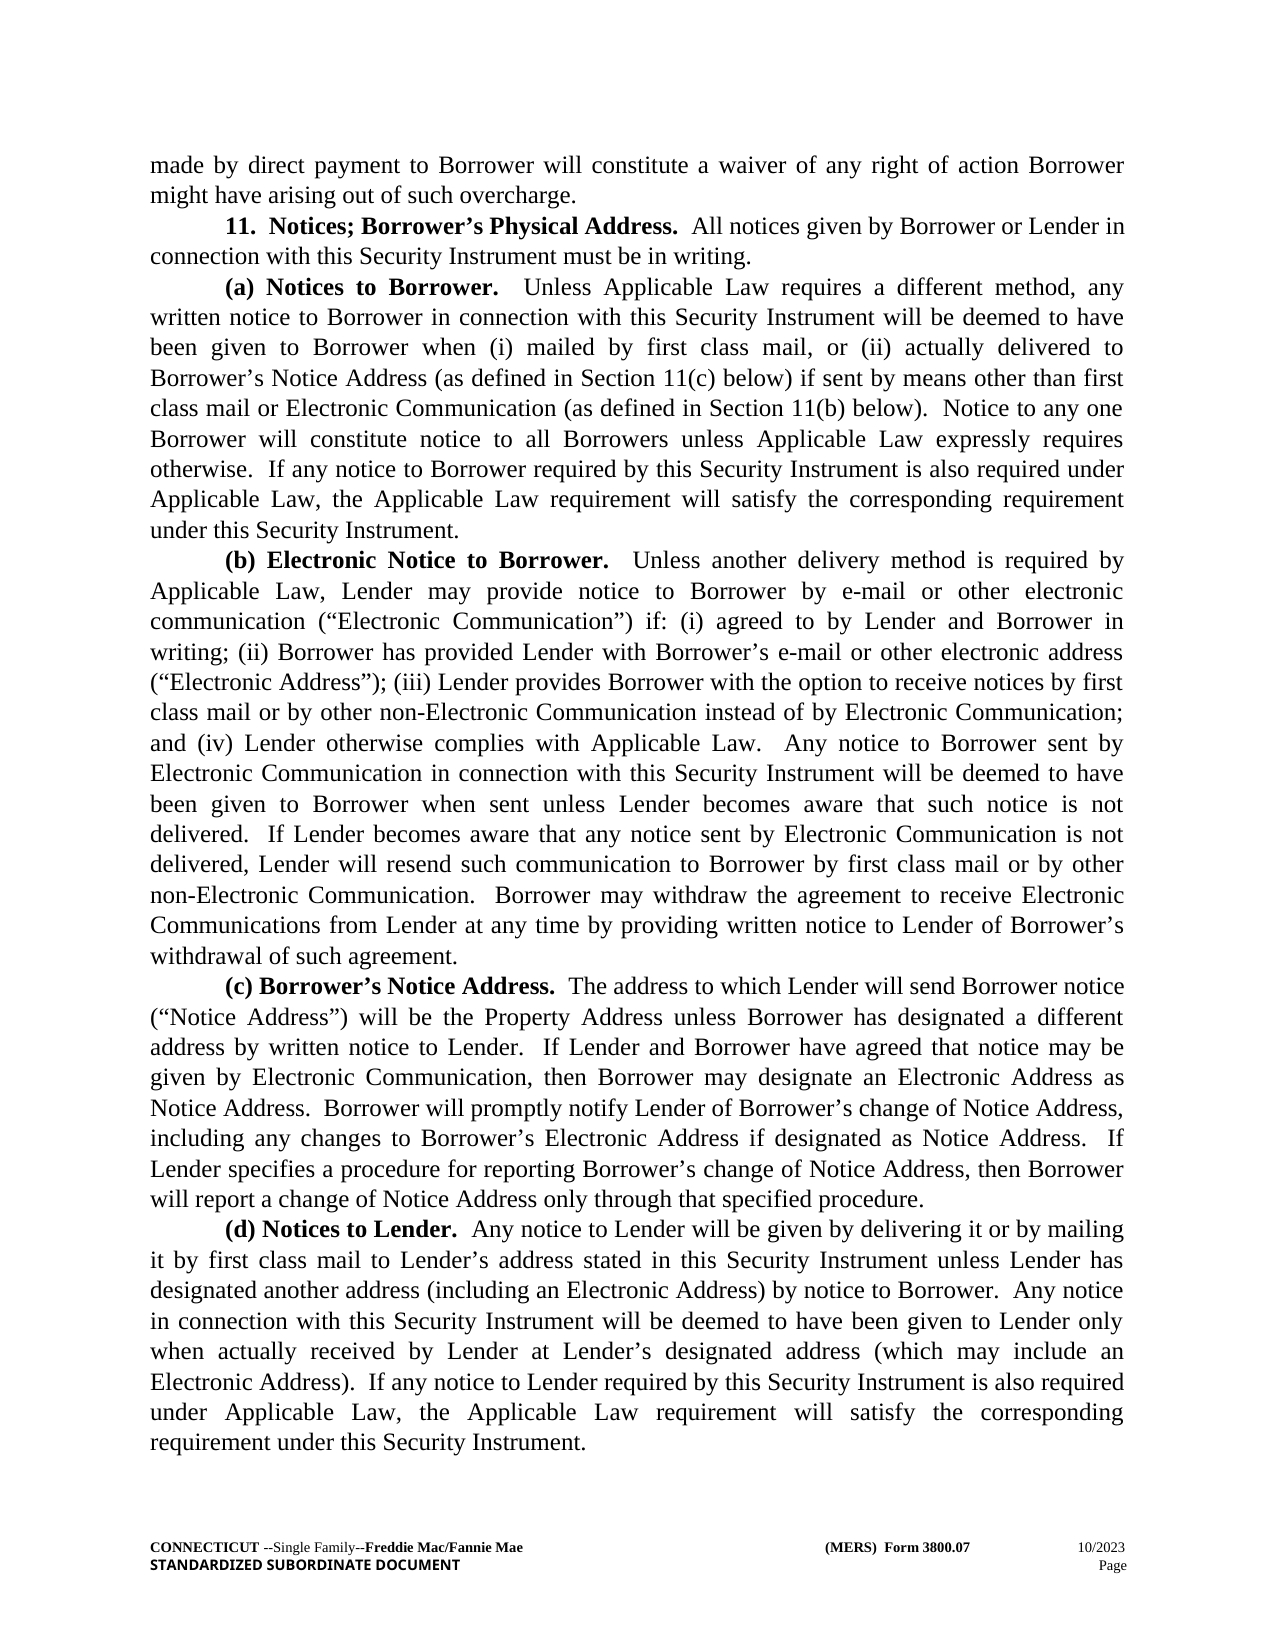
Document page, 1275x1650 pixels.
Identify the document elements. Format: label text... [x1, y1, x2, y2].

text (a) Notices to Borrower. Unless Applicable Law requires a different method, any written notice to Borrower in connection with this Security Instrument will be deemed to have been given to Borrower when (i) mailed by first class mail, or (ii) actually delivered to Borrower’s Notice Address (as defined in Section 11(c) below) if sent by means other than first class mail or Electronic Communication (as defined in Section 11(b) below). Notice to any one Borrower will constitute notice to all Borrowers unless Applicable Law expressly requires otherwise. If any notice to Borrower required by this Security Instrument is also required under Applicable Law, the Applicable Law requirement will satisfy the corresponding requirement under this Security Instrument. [150, 272, 1125, 544]
text 11. Notices; Borrower’s Physical Address. All notices given by Borrower or Lender in connection with this Security Instrument must be in writing. [150, 211, 1125, 270]
text (d) Notices to Lender. Any notice to Lender will be given by delivering it or by mailing it by first class mail to Lender’s address stated in this Security Instrument unless Lender has designated another address (including an Electronic Address) by notice to Borrower. Any notice in connection with this Security Instrument will be deemed to have been given to Lender only when actually received by Lender at Lender’s designated address (which may include an Electronic Address). If any notice to Lender required by this Security Instrument is also required under Applicable Law, the Applicable Law requirement will satisfy the corresponding requirement under this Security Instrument. [150, 1214, 1125, 1456]
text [150, 150, 1125, 209]
text (b) Electronic Notice to Borrower. Unless another delivery method is required by Applicable Law, Lender may provide notice to Borrower by e-mail or other electronic communication (“Electronic Communication”) if: (i) agreed to by Lender and Borrower in writing; (ii) Borrower has provided Lender with Borrower’s e-mail or other electronic address (“Electronic Address”); (iii) Lender provides Borrower with the option to receive notices by first class mail or by other non-Electronic Communication instead of by Electronic Communication; and (iv) Lender otherwise complies with Applicable Law. Any notice to Borrower sent by Electronic Communication in connection with this Security Instrument will be deemed to have been given to Borrower when sent unless Lender becomes aware that such notice is not delivered. If Lender becomes aware that any notice sent by Electronic Communication is not delivered, Lender will resend such communication to Borrower by first class mail or by other non-Electronic Communication. Borrower may withdraw the agreement to receive Electronic Communications from Lender at any time by providing written notice to Lender of Borrower’s withdrawal of such agreement. [150, 545, 1125, 969]
text (c) Borrower’s Notice Address. The address to which Lender will send Borrower notice (“Notice Address”) will be the Property Address unless Borrower has designated a different address by written notice to Lender. If Lender and Borrower have agreed that notice may be given by Electronic Communication, then Borrower may designate an Electronic Address as Notice Address. Borrower will promptly notify Lender of Borrower’s change of Notice Address, including any changes to Borrower’s Electronic Address if designated as Notice Address. If Lender specifies a procedure for reporting Borrower’s change of Notice Address, then Borrower will report a change of Notice Address only through that specified procedure. [150, 971, 1125, 1213]
